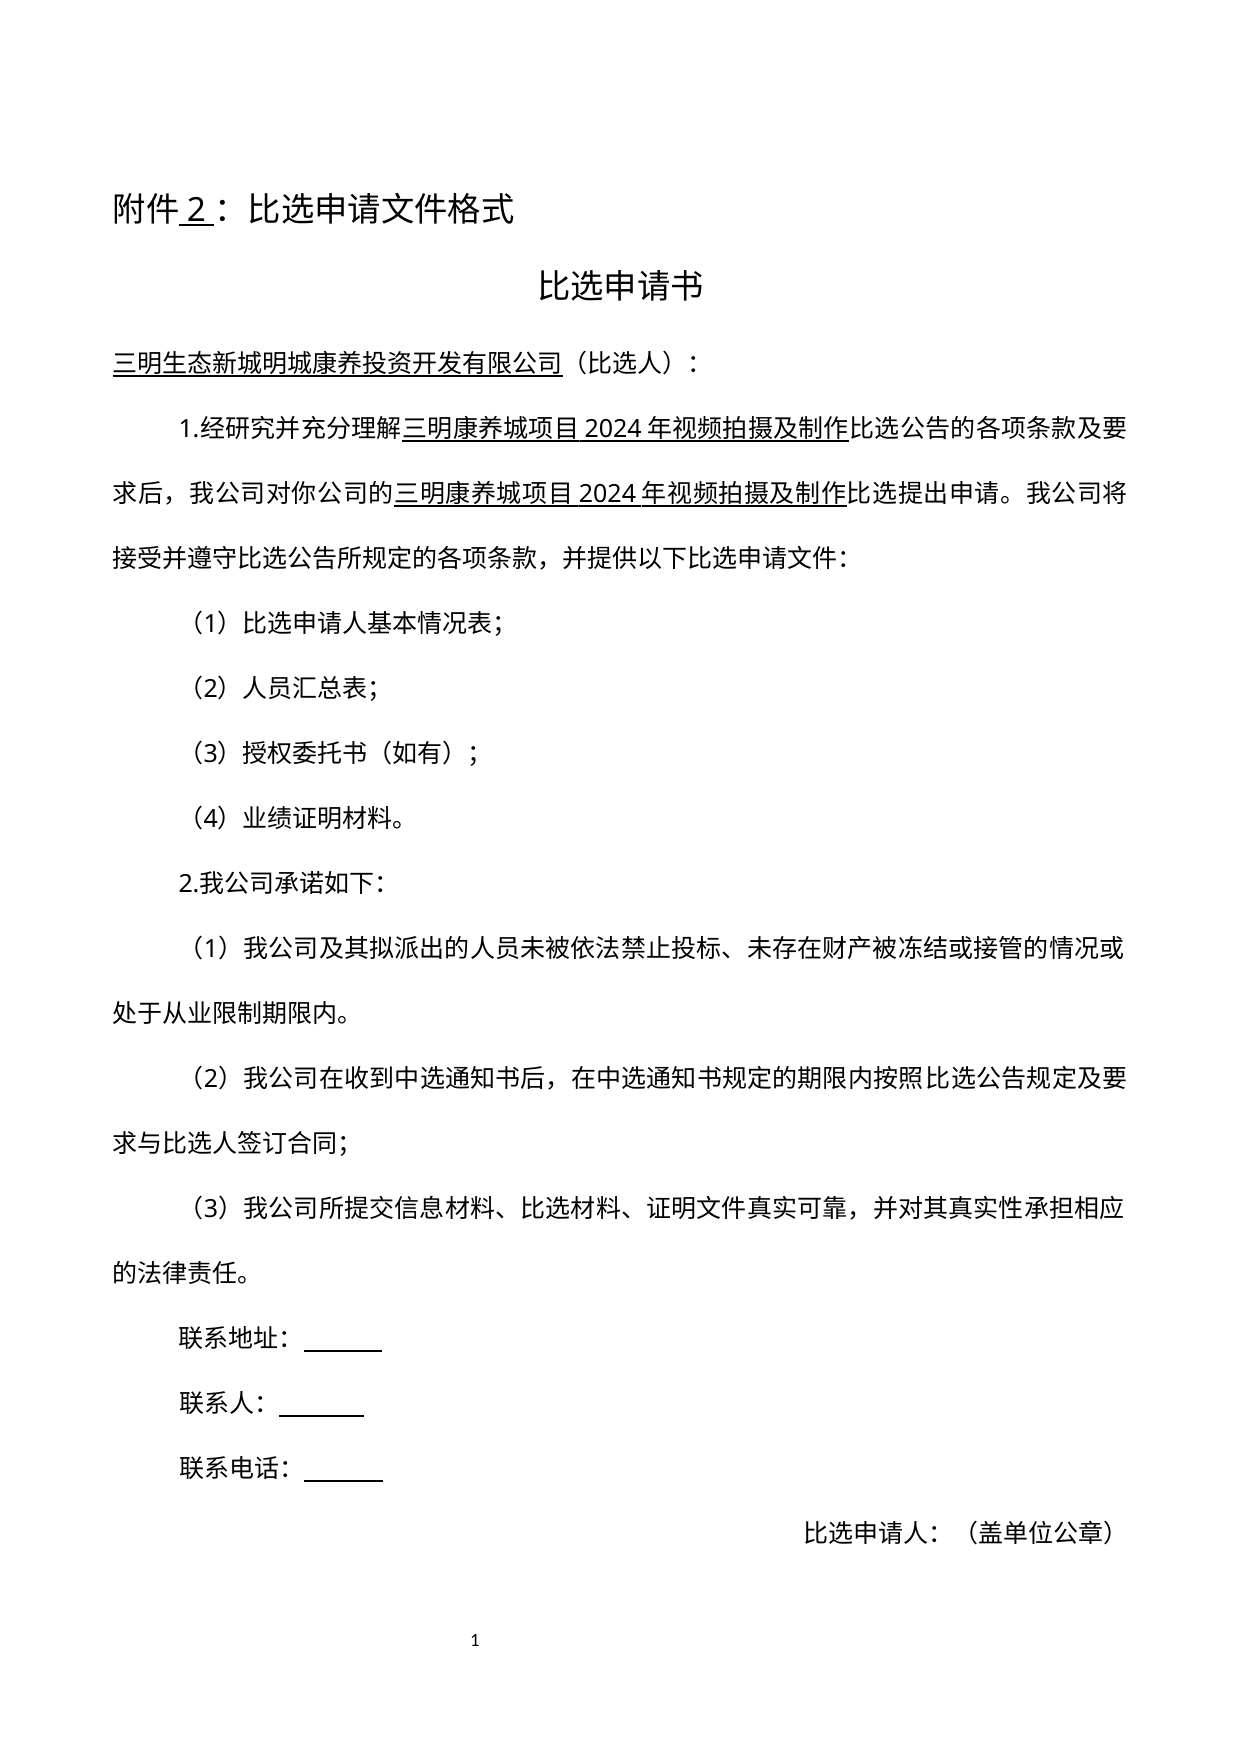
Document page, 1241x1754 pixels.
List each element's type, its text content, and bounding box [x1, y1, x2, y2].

text 联系电话： [112, 1434, 1128, 1499]
text 1.经研究并充分理解三明康养城项目2024年视频拍摄及制作比选公告的各项条款及要求后，我公司对你公司的三明康养城项目2024年视频拍摄及制作比选提出申请。我公司将接受并遵守比选公告所规定的各项条款，并提供以下比选申请文件： [112, 394, 1128, 589]
text 附件 2 ：比选申请文件格式 [112, 174, 1128, 239]
text （3）我公司所提交信息材料、比选材料、证明文件真实可靠，并对其真实性承担相应的法律责任。 [112, 1174, 1128, 1304]
text 三明生态新城明城康养投资开发有限公司（比选人）： [112, 329, 1128, 394]
text 比选申请书 [112, 252, 1128, 317]
text 联系地址： [112, 1304, 1128, 1369]
text （2）我公司在收到中选通知书后，在中选通知书规定的期限内按照比选公告规定及要求与比选人签订合同； [112, 1044, 1128, 1174]
text （1）比选申请人基本情况表； [112, 589, 1128, 654]
text 2.我公司承诺如下： [112, 849, 1128, 914]
list 人员汇总表； [112, 654, 1128, 719]
list 业绩证明材料。 [112, 784, 1128, 849]
text 比选申请人：（盖单位公章） [112, 1499, 1128, 1564]
text （1）我公司及其拟派出的人员未被依法禁止投标、未存在财产被冻结或接管的情况或处于从业限制期限内。 [112, 914, 1128, 1044]
text 联系人： [112, 1369, 1128, 1434]
list 授权委托书（如有）； [112, 719, 1128, 784]
